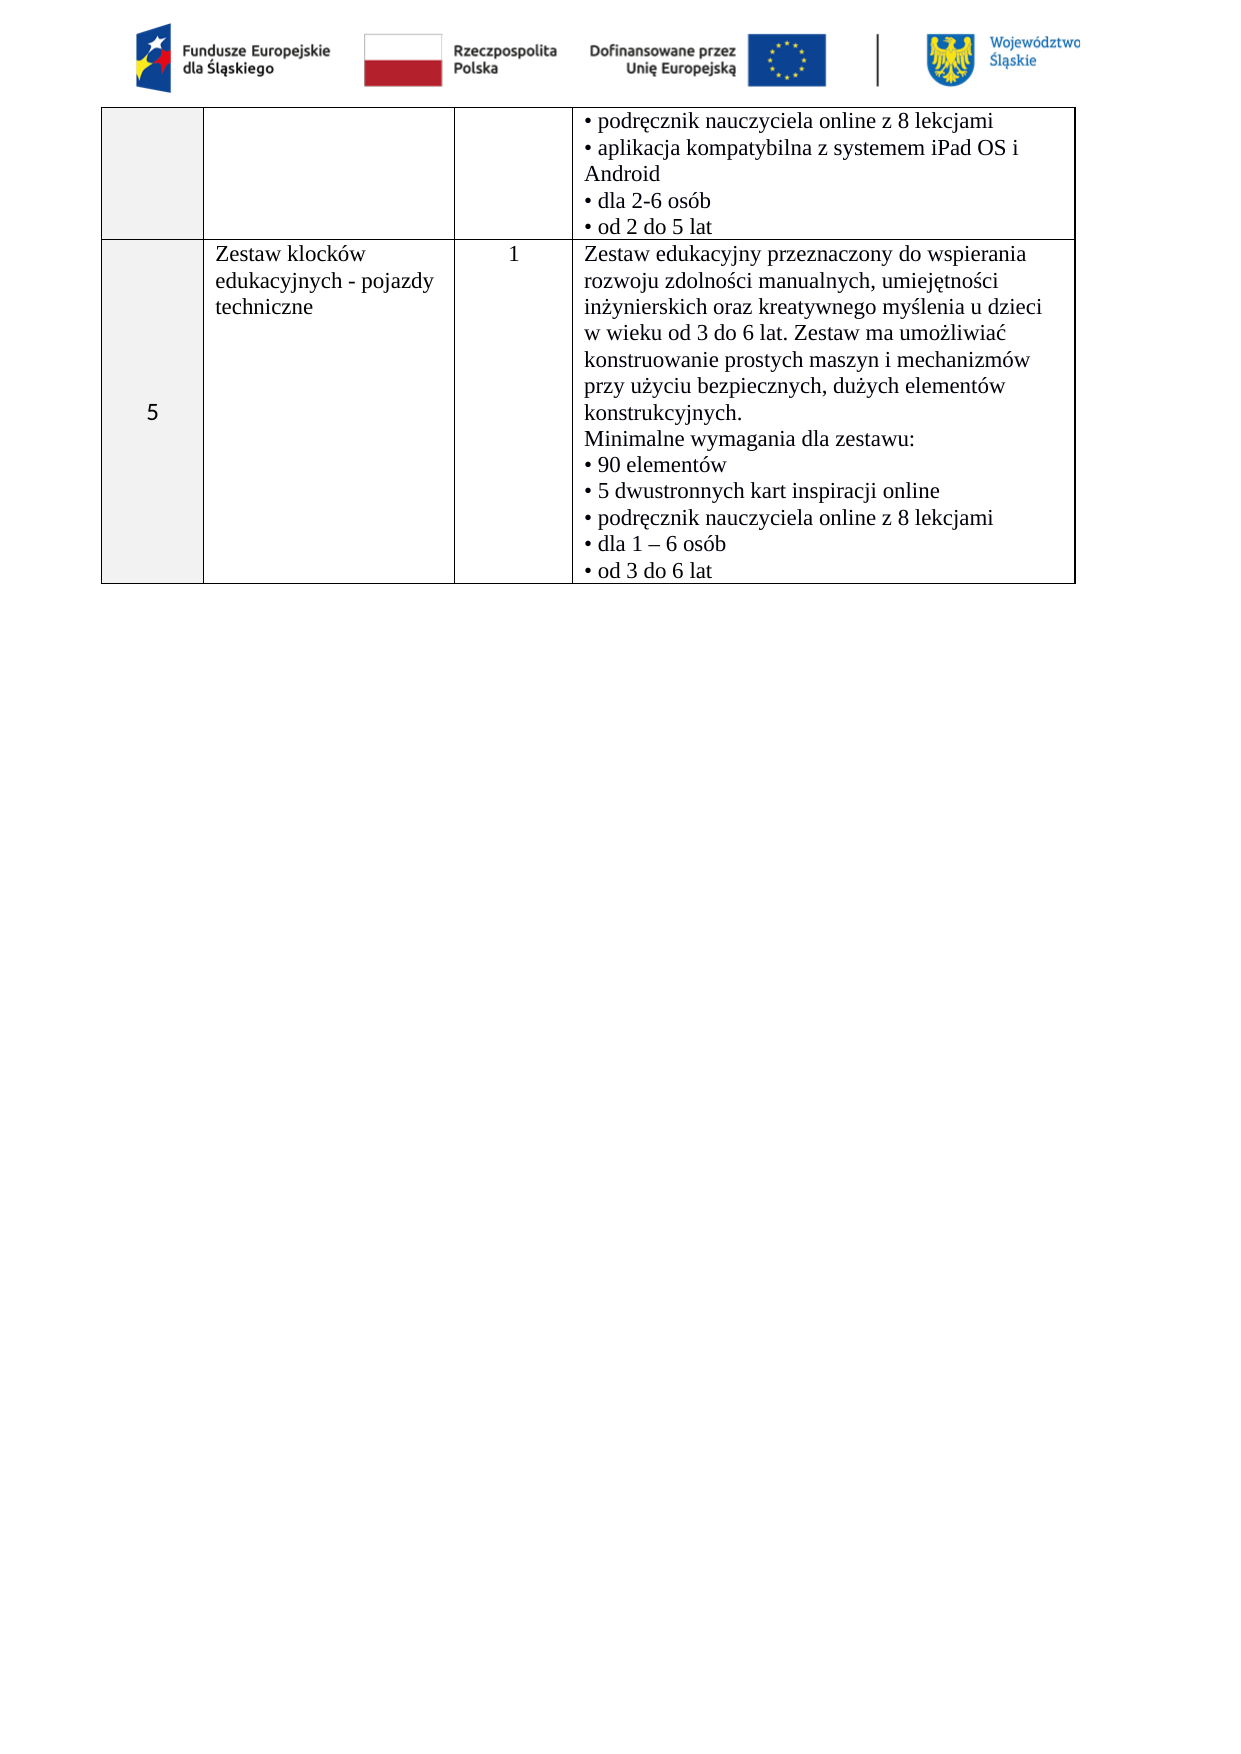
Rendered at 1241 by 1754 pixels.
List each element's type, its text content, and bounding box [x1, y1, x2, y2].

table_cell 1 [455, 108, 572, 239]
picture [136, 23, 1081, 93]
table_cell 5 [102, 240, 203, 583]
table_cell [204, 108, 454, 239]
table_cell Zestaw klocków edukacyjnych - pojazdy techniczne [204, 240, 454, 583]
table_cell Zestaw edukacyjny przeznaczony do wspierania rozwoju zdolności manualnych, umiejętności inżynierskich oraz kreatywnego myślenia u dzieci w wieku od 3 do 6 lat. Zestaw ma umożliwiać konstruowanie prostych maszyn i mechanizmów przy użyciu bezpiecznych, dużych elementów konstrukcyjnych. Minimalne wymagania dla zestawu: • 90 elementów • 5 dwustronnych kart inspiracji online • podręcznik nauczyciela online z 8 lekcjami • dla 1 – 6 osób • od 3 do 6 lat [573, 240, 1074, 583]
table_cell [573, 108, 1074, 239]
table_cell 1 [455, 240, 572, 583]
table_cell 4 [102, 108, 203, 239]
